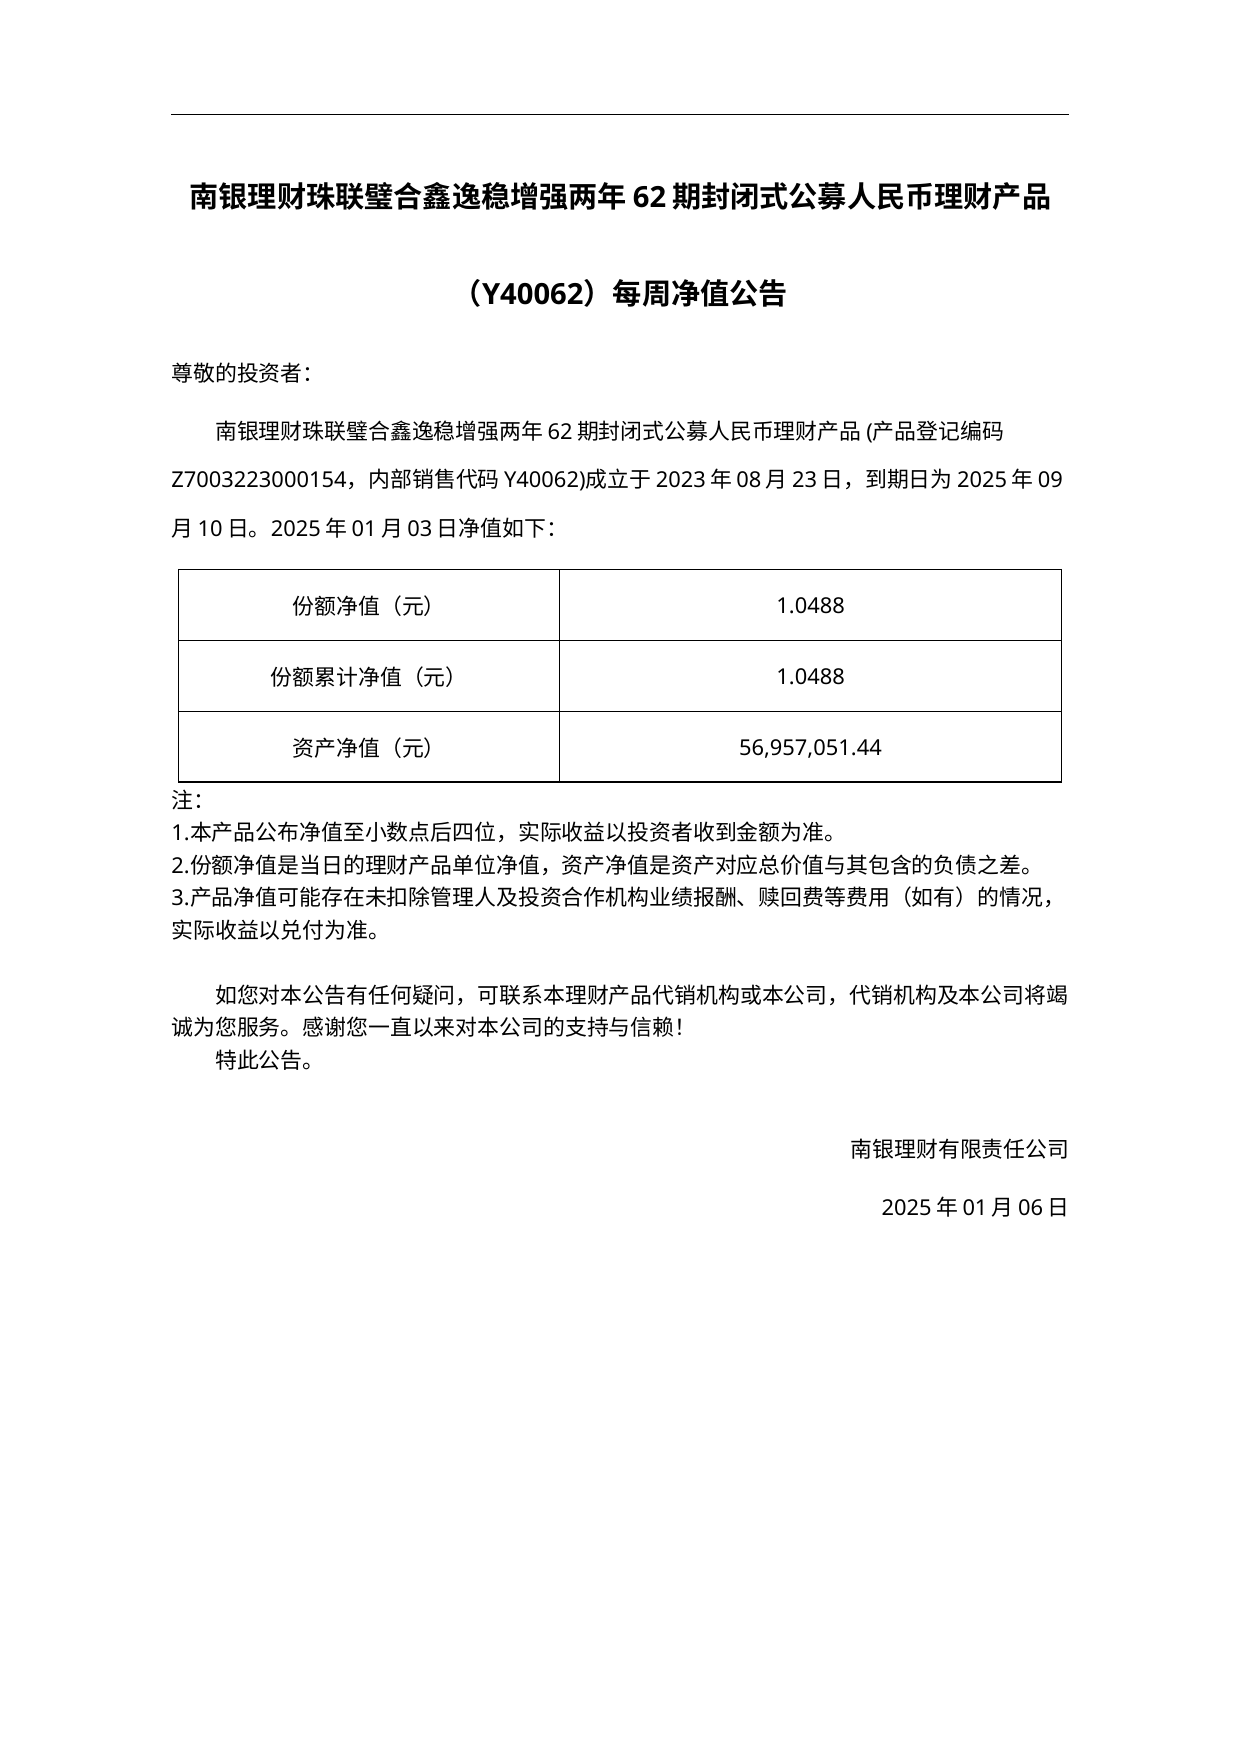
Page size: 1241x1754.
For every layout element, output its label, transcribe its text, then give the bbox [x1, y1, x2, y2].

table_header 份额净值（元） [179, 570, 559, 640]
table_cell 份额累计净值（元） [179, 641, 559, 711]
text 1.本产品公布净值至小数点后四位，实际收益以投资者收到金额为准。 [171, 815, 1069, 847]
text 2025年01月06日 [171, 1190, 1069, 1222]
table_header 1.0488 [560, 570, 1061, 640]
text 注： [171, 782, 1069, 815]
text 3.产品净值可能存在未扣除管理人及投资合作机构业绩报酬、赎回费等费用（如有）的情况，实际收益以兑付为准。 [171, 880, 1069, 945]
table_cell 56,957,051.44 [560, 712, 1061, 781]
text 南银理财珠联璧合鑫逸稳增强两年62期封闭式公募人民币理财产品 (产品登记编码Z7003223000154，内部销售代码Y40062)成立于2023年08月23日，到期日为2025年09月10日。2025年01月03日净值如下： [171, 413, 1069, 543]
table_cell 资产净值（元） [179, 712, 559, 781]
text 特此公告。 [171, 1042, 1069, 1075]
text 尊敬的投资者： [171, 355, 1069, 388]
text 如您对本公告有任何疑问，可联系本理财产品代销机构或本公司，代销机构及本公司将竭诚为您服务。感谢您一直以来对本公司的支持与信赖！ [171, 977, 1069, 1042]
text 南银理财有限责任公司 [171, 1132, 1069, 1164]
text 2.份额净值是当日的理财产品单位净值，资产净值是资产对应总价值与其包含的负债之差。 [171, 847, 1069, 880]
text 南银理财珠联璧合鑫逸稳增强两年62期封闭式公募人民币理财产品（Y40062）每周净值公告 [171, 162, 1069, 324]
table_cell 1.0488 [560, 641, 1061, 711]
